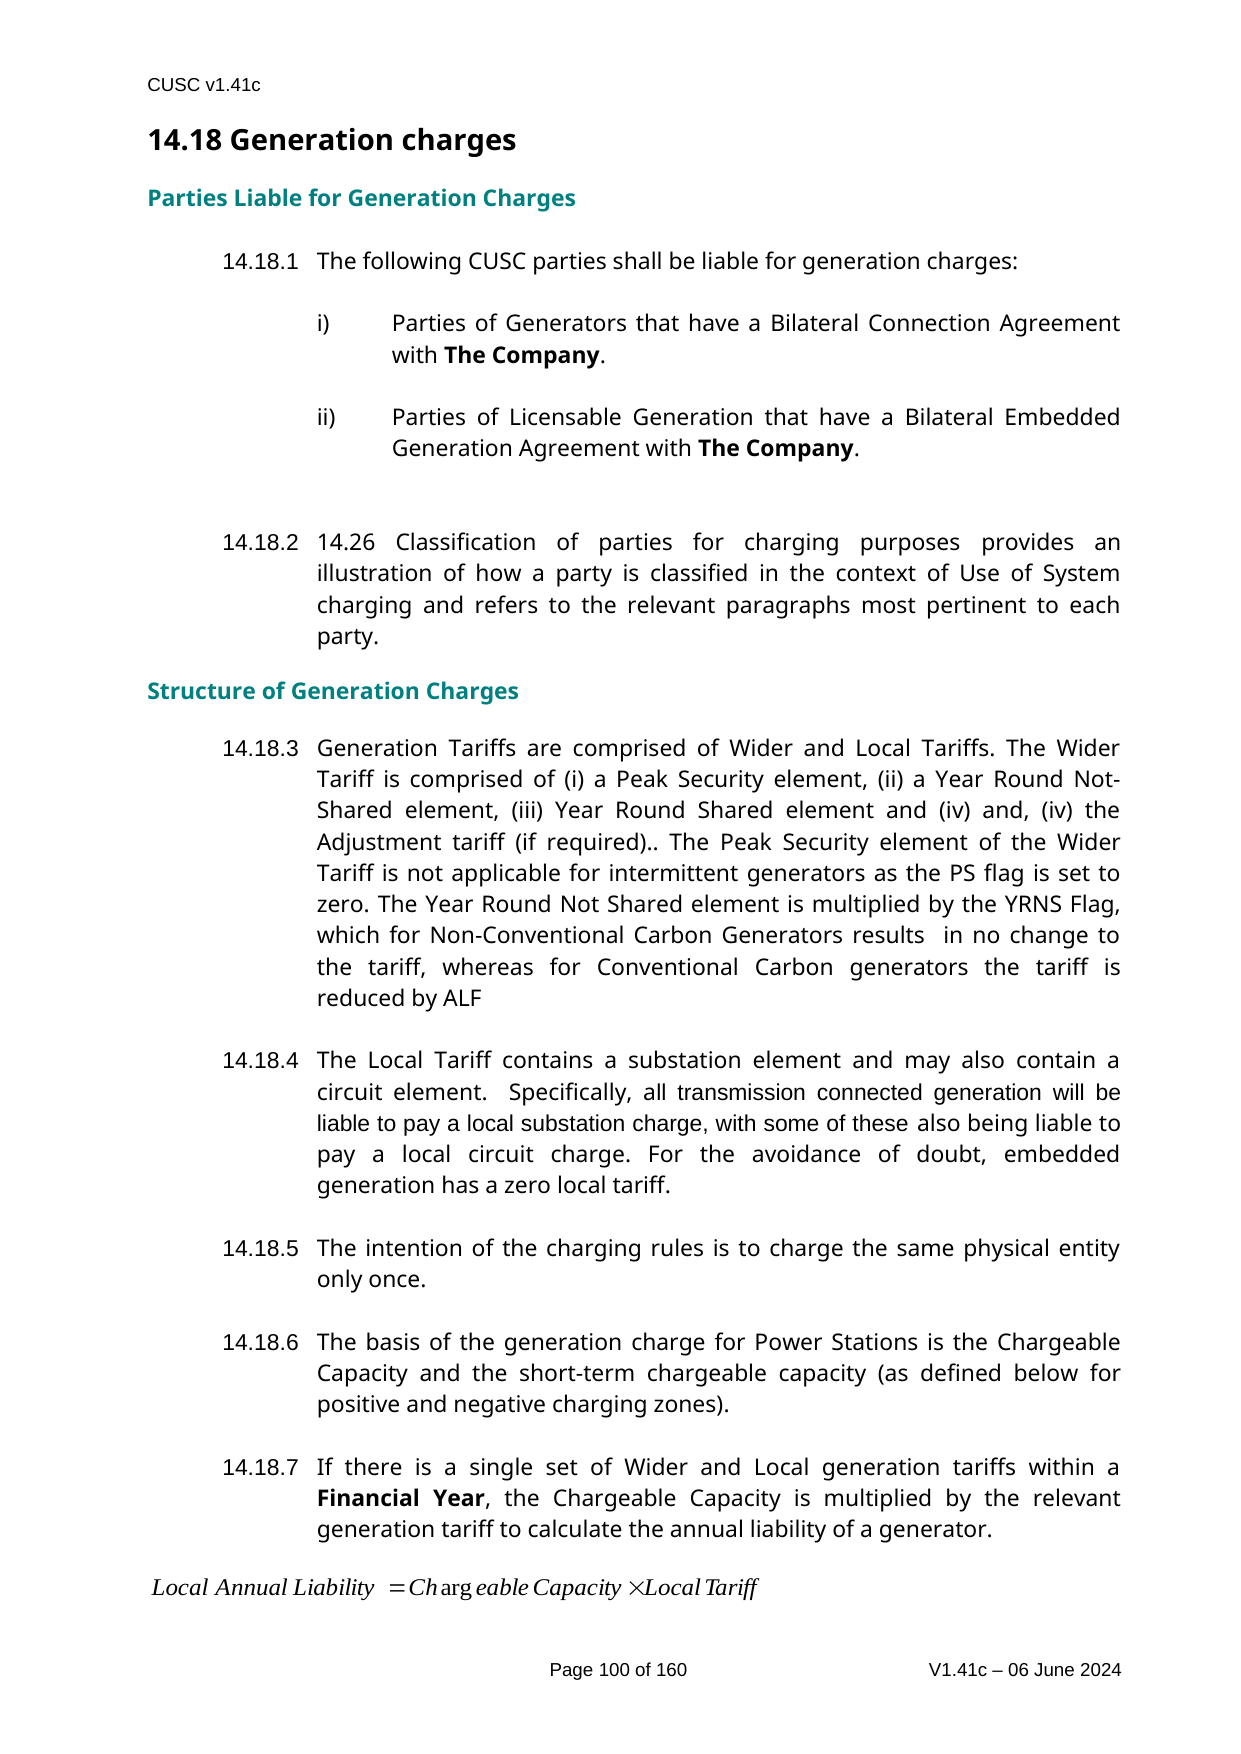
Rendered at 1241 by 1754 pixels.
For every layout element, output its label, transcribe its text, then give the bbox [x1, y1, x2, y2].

subtitle 14.18 Generation charges [147, 119, 1121, 158]
list The Local Tariff contains a substation element and may also contain a circuit element. Specifically, all transmission connected generation will be liable to pay a local substation charge, with some of these also being liable to pay a local circuit charge. For the avoidance of doubt, embedded generation has a zero local tariff. [222, 1044, 1121, 1201]
list Parties of Generators that have a Bilateral Connection Agreement with The Company. [317, 307, 1121, 370]
list The following CUSC parties shall be liable for generation charges: [222, 245, 1121, 276]
list Parties of Licensable Generation that have a Bilateral Embedded Generation Agreement with The Company. [317, 401, 1121, 464]
list 14.26 Classification of parties for charging purposes provides an illustration of how a party is classified in the context of Use of System charging and refers to the relevant paragraphs most pertinent to each party. [222, 526, 1121, 651]
subtitle Structure of Generation Charges [147, 675, 1121, 706]
list If there is a single set of Wider and Local generation tariffs within a Financial Year, the Chargeable Capacity is multiplied by the relevant generation tariff to calculate the annual liability of a generator. [222, 1451, 1121, 1544]
list The intention of the charging rules is to charge the same physical entity only once. [222, 1232, 1121, 1294]
list The basis of the generation charge for Power Stations is the Chargeable Capacity and the short-term chargeable capacity (as defined below for positive and negative charging zones). [222, 1326, 1121, 1419]
subtitle Parties Liable for Generation Charges [147, 182, 1121, 214]
list Generation Tariffs are comprised of Wider and Local Tariffs. The Wider Tariff is comprised of (i) a Peak Security element, (ii) a Year Round Not-Shared element, (iii) Year Round Shared element and (iv) and, (iv) the Adjustment tariff (if required).. The Peak Security element of the Wider Tariff is not applicable for intermittent generators as the PS flag is set to zero. The Year Round Not Shared element is multiplied by the YRNS Flag, which for Non-Conventional Carbon Generators results in no change to the tariff, whereas for Conventional Carbon generators the tariff is reduced by ALF [222, 732, 1121, 1013]
